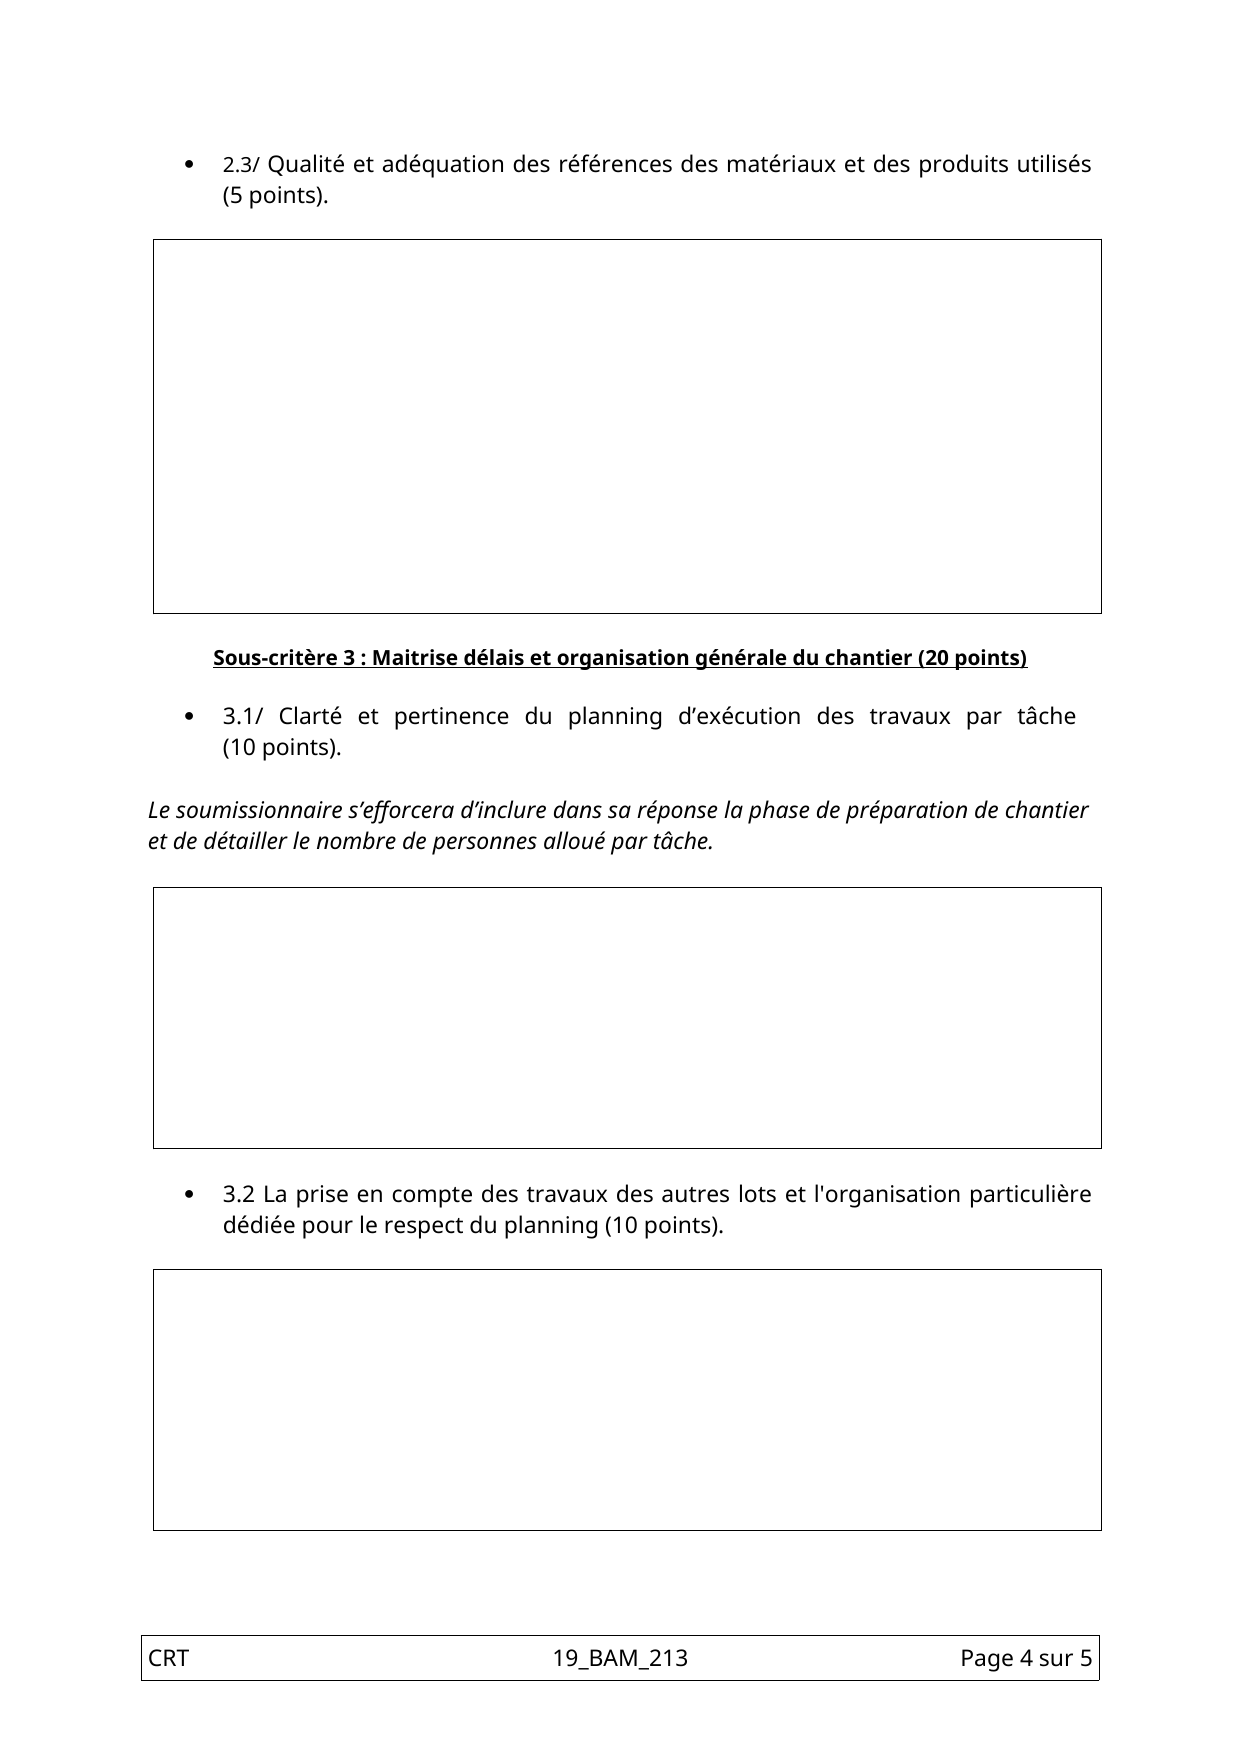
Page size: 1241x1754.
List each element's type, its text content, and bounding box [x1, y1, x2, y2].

text Le soumissionnaire s’efforcera d’inclure dans sa réponse la phase de préparation de chantier et de détailler le nombre de personnes alloué par tâche. [148, 793, 1093, 856]
list 3.2 La prise en compte des travaux des autres lots et l'organisation particulière dédiée pour le respect du planning (10 points). [185, 1178, 1093, 1240]
list 3.1/ Clarté et pertinence du planning d’exécution des travaux par tâche (10 points). [185, 700, 1093, 762]
text Sous-critère 3 : Maitrise délais et organisation générale du chantier (20 points) [148, 643, 1093, 671]
list 2.3/ Qualité et adéquation des références des matériaux et des produits utilisés (5 points). [185, 148, 1093, 210]
